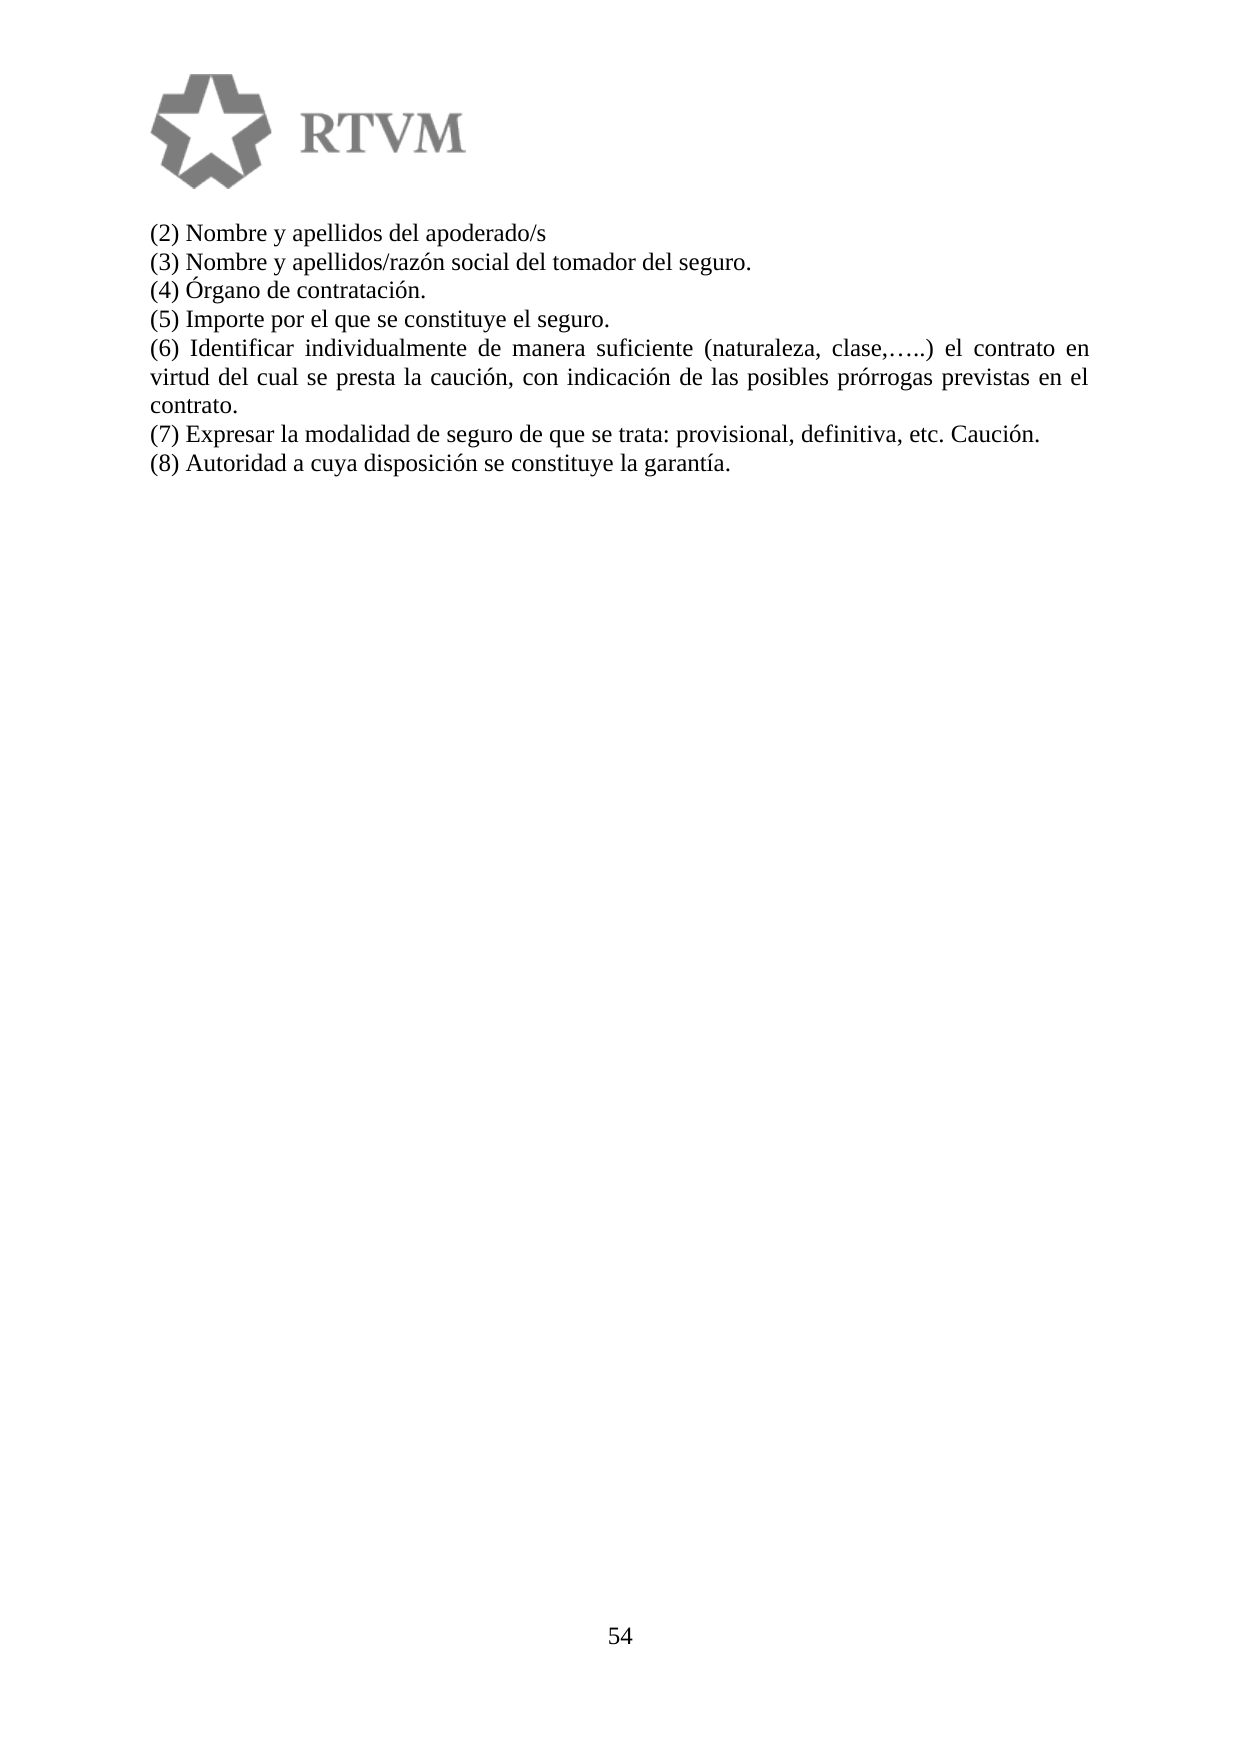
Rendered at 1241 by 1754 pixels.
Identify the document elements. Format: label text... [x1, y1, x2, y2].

text (7) Expresar la modalidad de seguro de que se trata: provisional, definitiva, etc. Caución. [150, 419, 1090, 448]
text (6) Identificar individualmente de manera suficiente (naturaleza, clase,…..) el contrato en virtud del cual se presta la caución, con indicación de las posibles prórrogas previstas en el contrato. [150, 333, 1090, 419]
text (4) Órgano de contratación. [150, 275, 1090, 304]
text (5) Importe por el que se constituye el seguro. [150, 304, 1090, 333]
text (3) Nombre y apellidos/razón social del tomador del seguro. [150, 247, 1090, 275]
picture [150, 74, 466, 189]
text (8) Autoridad a cuya disposición se constituye la garantía. [150, 448, 1090, 477]
text (2) Nombre y apellidos del apoderado/s [150, 218, 1090, 247]
